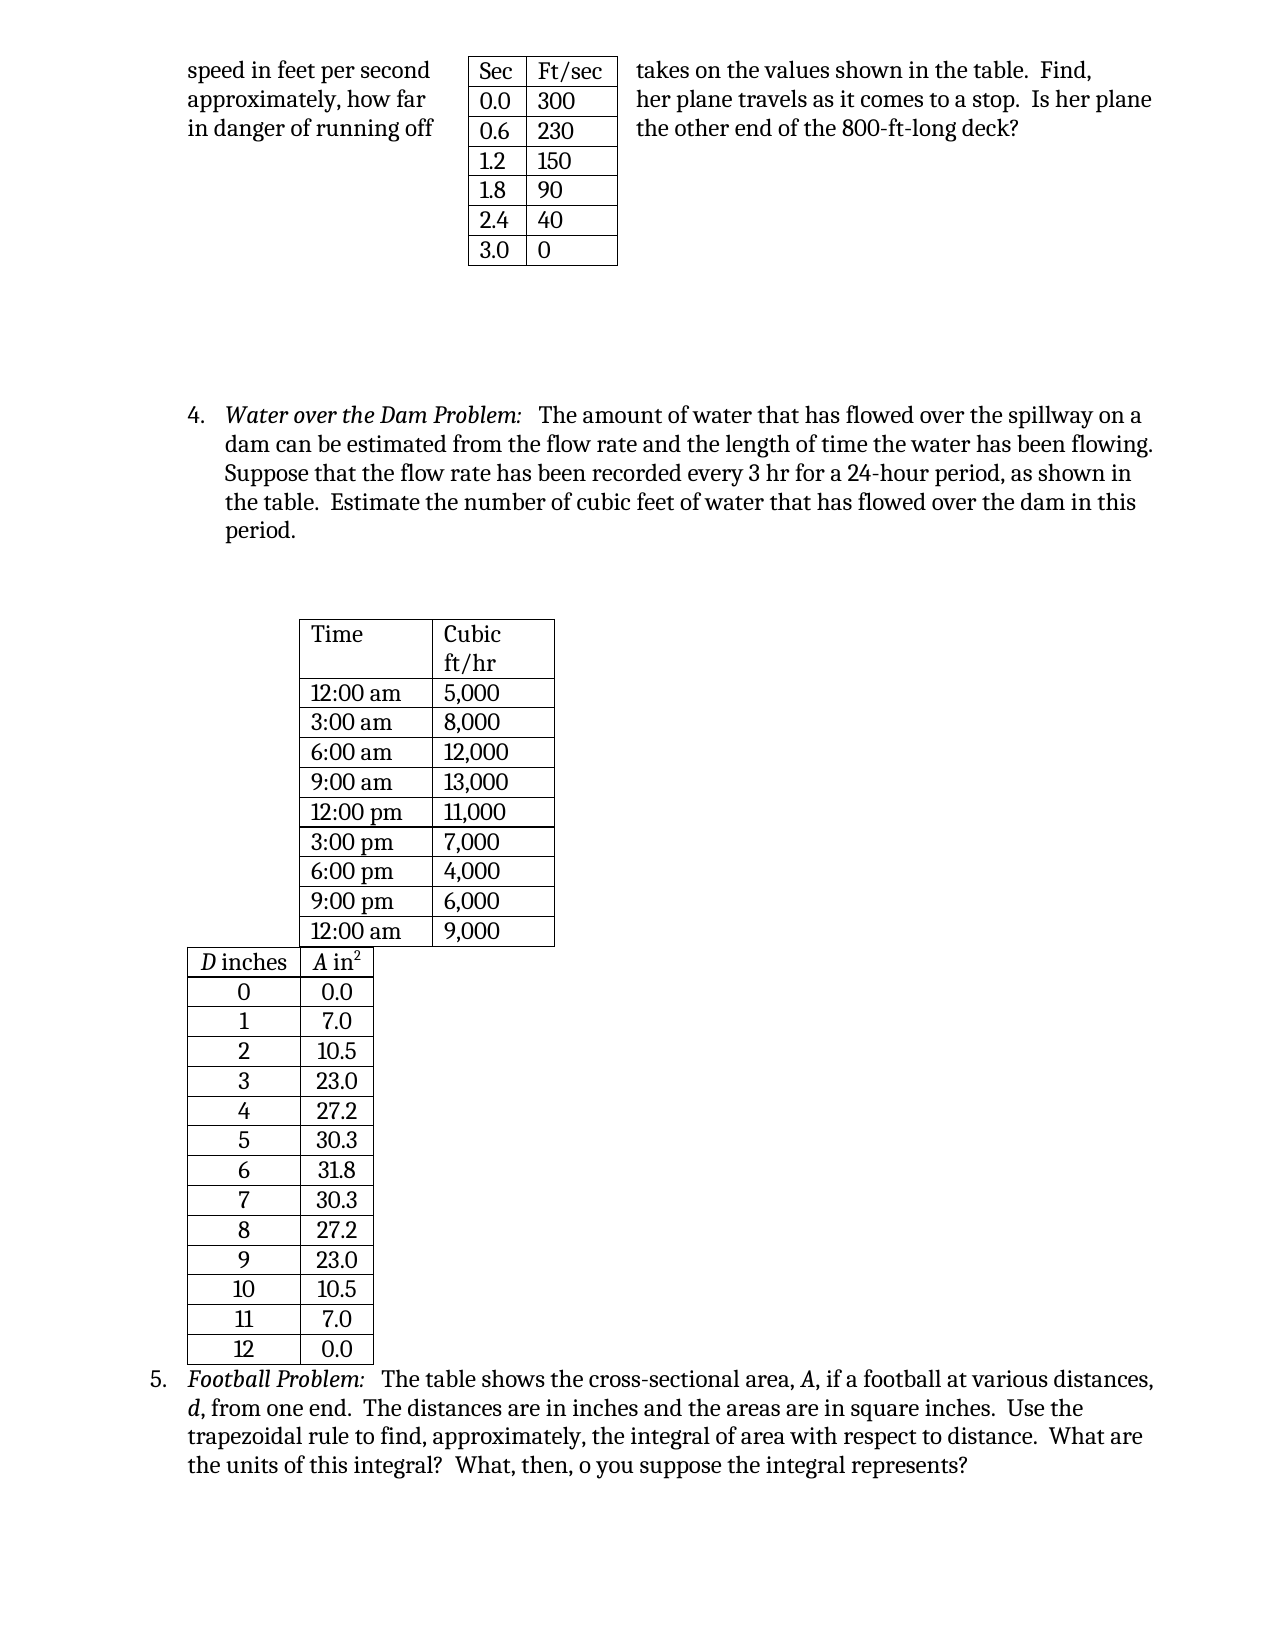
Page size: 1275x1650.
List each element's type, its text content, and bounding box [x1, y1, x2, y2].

table_cell 0.6 [469, 117, 526, 146]
table_cell 30.3 [301, 1126, 373, 1155]
table_cell 27.2 [301, 1097, 373, 1125]
table_cell 23.0 [301, 1246, 373, 1274]
table_cell 27.2 [301, 1216, 373, 1244]
table_header Ft/sec [527, 57, 617, 86]
table_cell 9:00 am [300, 768, 432, 797]
table_cell 4 [188, 1097, 300, 1125]
table_header Cubic ft/hr [433, 620, 554, 677]
table_cell 10.5 [301, 1037, 373, 1066]
table_header A in2 [301, 948, 373, 976]
table_cell 8 [188, 1216, 300, 1244]
table_cell 9,000 [433, 917, 554, 946]
table_cell 2.4 [469, 206, 526, 235]
text 5. Football Problem: The table shows the cross-sectional area, A, if a football at various distances, d, from one end. The distances are in inches and the areas are in square inches. Use the trapezoidal rule to find, approximately, the integral of area with respect to distance. What are the units of this integral? What, then, o you suppose the integral represents? [150, 1365, 1162, 1480]
table_cell 300 [527, 87, 617, 116]
table_cell 3.0 [469, 236, 526, 265]
table_header Sec [469, 57, 526, 86]
table_cell 6 [188, 1156, 300, 1185]
table_cell 9 [188, 1246, 300, 1274]
table_cell 12:00 am [300, 917, 432, 946]
table_cell 10 [188, 1275, 300, 1304]
table_cell 4,000 [433, 857, 554, 886]
table_cell 0.0 [301, 1335, 373, 1364]
table_header D inches [188, 948, 300, 976]
table_cell 10.5 [301, 1275, 373, 1304]
table_cell 0.0 [469, 87, 526, 116]
table_cell 0 [527, 236, 617, 265]
table_cell 90 [527, 176, 617, 205]
table_cell 150 [527, 147, 617, 175]
table_cell 12 [188, 1335, 300, 1364]
table_cell 2 [188, 1037, 300, 1066]
table_cell 7,000 [433, 828, 554, 856]
table_cell 3:00 am [300, 708, 432, 737]
table_cell 9:00 pm [300, 887, 432, 916]
table_cell 11 [188, 1305, 300, 1334]
table_header Time [300, 620, 432, 677]
table_cell 0 [188, 978, 300, 1006]
table_cell 3 [188, 1067, 300, 1096]
table_cell 7.0 [301, 1007, 373, 1036]
table_cell 12,000 [433, 738, 554, 767]
table_cell 12:00 am [300, 679, 432, 707]
table_cell 8,000 [433, 708, 554, 737]
table_cell 31.8 [301, 1156, 373, 1185]
table_cell 23.0 [301, 1067, 373, 1096]
table_cell 40 [527, 206, 617, 235]
table_cell 3:00 pm [300, 828, 432, 856]
table_cell 5,000 [433, 679, 554, 707]
table_cell 7.0 [301, 1305, 373, 1334]
text 4. Water over the Dam Problem: The amount of water that has flowed over the spillway on a dam can be estimated from the flow rate and the length of time the water has been flowing. Suppose that the flow rate has been recorded every 3 hr for a 24-hour period, as shown in the table. Estimate the number of cubic feet of water that has flowed over the dam in this period. [187, 401, 1162, 545]
table_cell 12:00 pm [300, 798, 432, 826]
table_cell 230 [527, 117, 617, 146]
table_cell 7 [188, 1186, 300, 1215]
table_cell 11,000 [433, 798, 554, 826]
table_cell 13,000 [433, 768, 554, 797]
table_cell 6:00 pm [300, 857, 432, 886]
table_cell 1 [188, 1007, 300, 1036]
table_cell 6,000 [433, 887, 554, 916]
table_cell 5 [188, 1126, 300, 1155]
table_cell 1.2 [469, 147, 526, 175]
table_cell 6:00 am [300, 738, 432, 767]
table_cell 0.0 [301, 978, 373, 1006]
table_cell 30.3 [301, 1186, 373, 1215]
table_cell 1.8 [469, 176, 526, 205]
